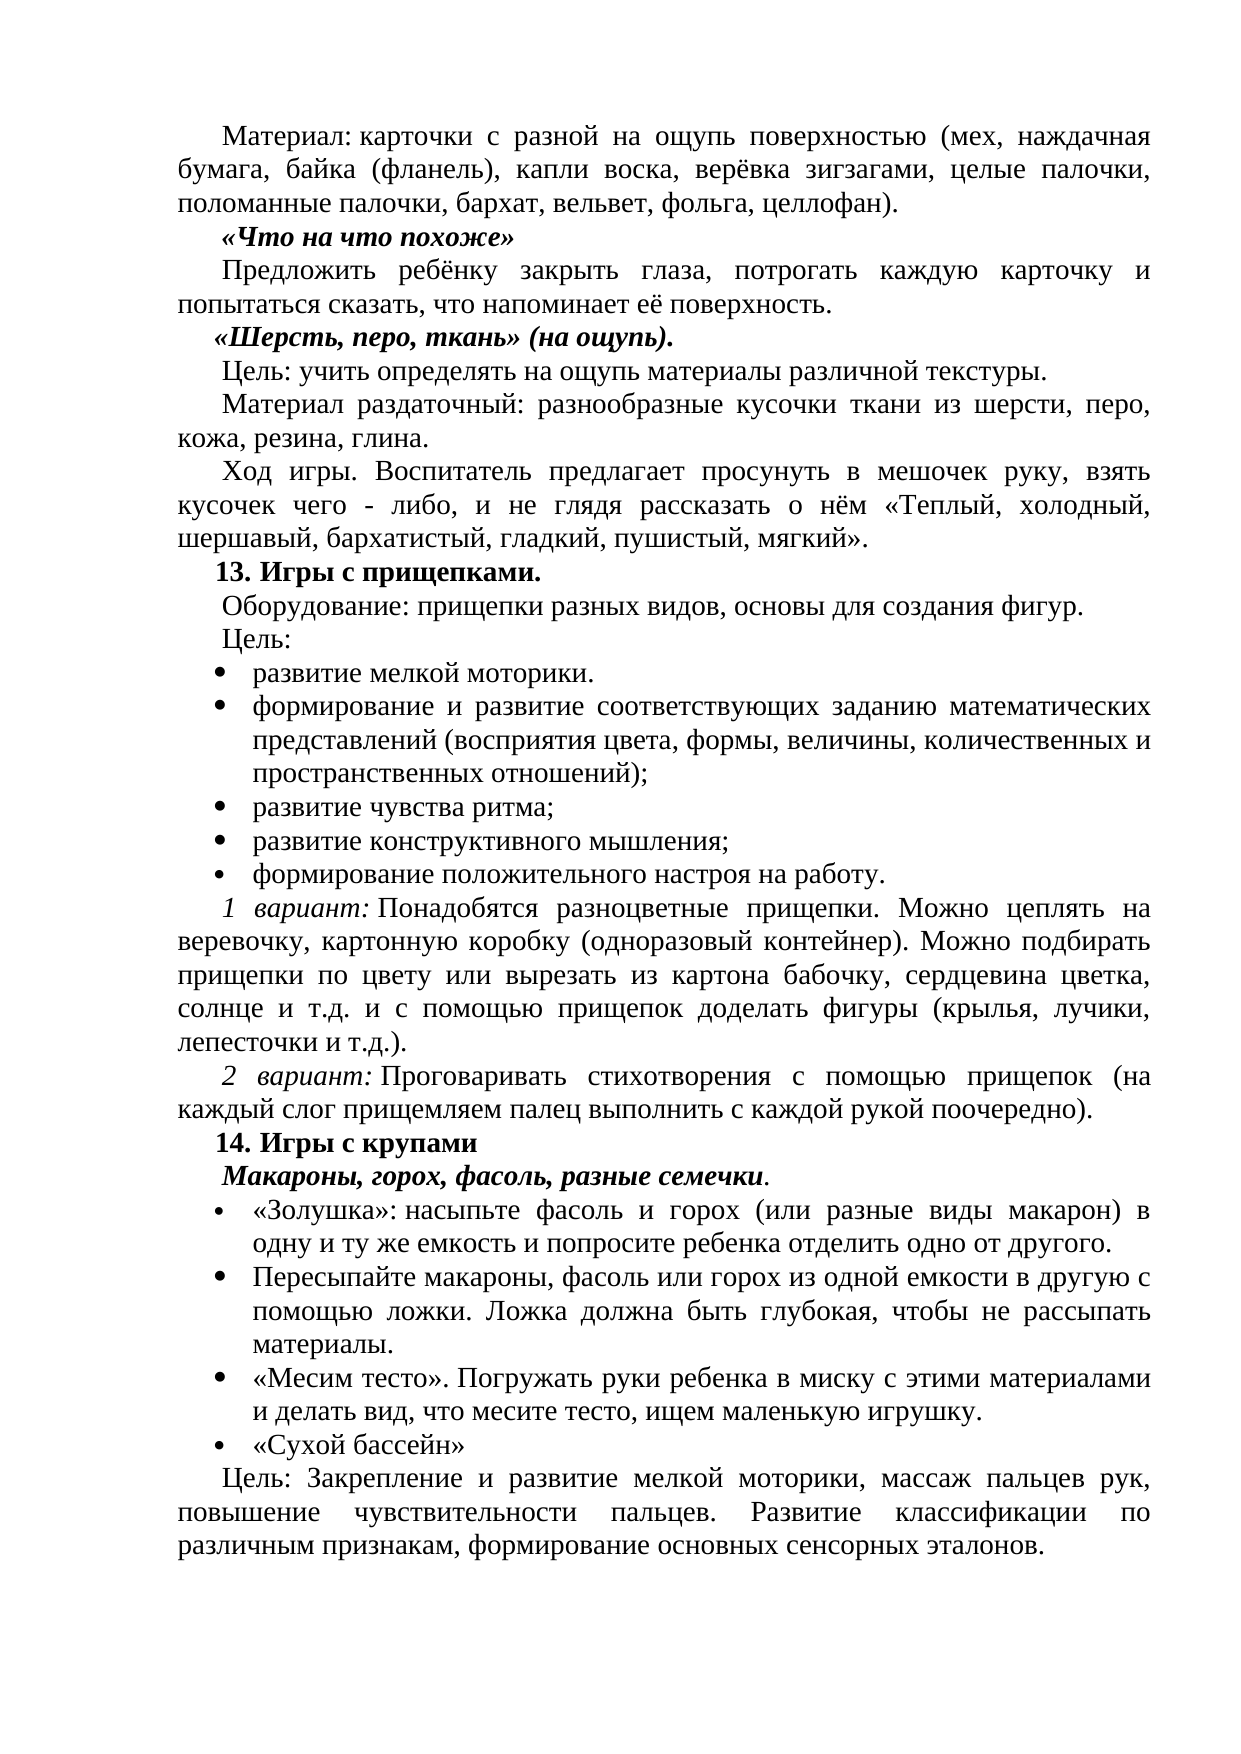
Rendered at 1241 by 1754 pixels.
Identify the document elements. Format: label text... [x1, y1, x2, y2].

list «Сухой бассейн» [215, 1427, 1152, 1460]
list формирование положительного настроя на работу. [215, 856, 1152, 890]
text Материал: карточки с разной на ощупь поверхностью (мех, наждачная бумага, байка (фланель), капли воска, верёвка зигзагами, целые палочки, поломанные палочки, бархат, вельвет, фольга, целлофан). [177, 118, 1152, 219]
text Ход игры. Воспитатель предлагает просунуть в мешочек руку, взять кусочек чего - либо, и не глядя рассказать о нём «Теплый, холодный, шершавый, бархатистый, гладкий, пушистый, мягкий». [177, 453, 1152, 554]
list Игры с крупами [215, 1125, 1152, 1158]
list Пересыпайте макароны, фасоль или горох из одной емкости в другую с помощью ложки. Ложка должна быть глубокая, чтобы не рассыпать материалы. [215, 1259, 1152, 1360]
list Игры с прищепками. [215, 554, 1152, 588]
text Цель: Закрепление и развитие мелкой моторики, массаж пальцев рук, повышение чувствительности пальцев. Развитие классификации по различным признакам, формирование основных сенсорных эталонов. [177, 1460, 1152, 1561]
text Предложить ребёнку закрыть глаза, потрогать каждую карточку и попытаться сказать, что напоминает её поверхность. [177, 252, 1152, 319]
text Материал раздаточный: разнообразные кусочки ткани из шерсти, перо, кожа, резина, глина. [177, 386, 1152, 453]
text «Шерсть, перо, ткань» (на ощупь). [177, 319, 1152, 353]
list развитие чувства ритма; [215, 789, 1152, 823]
text «Что на что похоже» [177, 219, 1152, 252]
list «Месим тесто». Погружать руки ребенка в миску с этими материалами и делать вид, что месите тесто, ищем маленькую игрушку. [215, 1360, 1152, 1427]
text Оборудование: прищепки разных видов, основы для создания фигур. [177, 588, 1152, 621]
list формирование и развитие соответствующих заданию математических представлений (восприятия цвета, формы, величины, количественных и пространственных отношений); [215, 688, 1152, 789]
list «Золушка»: насыпьте фасоль и горох (или разные виды макарон) в одну и ту же емкость и попросите ребенка отделить одно от другого. [215, 1192, 1152, 1259]
text Цель: [177, 621, 1152, 655]
list развитие мелкой моторики. [215, 655, 1152, 688]
text 2 вариант: Проговаривать стихотворения с помощью прищепок (на каждый слог прищемляем палец выполнить с каждой рукой поочередно). [177, 1058, 1152, 1125]
text Макароны, горох, фасоль, разные семечки. [177, 1158, 1152, 1192]
list развитие конструктивного мышления; [215, 823, 1152, 856]
text 1 вариант: Понадобятся разноцветные прищепки. Можно цеплять на веревочку, картонную коробку (одноразовый контейнер). Можно подбирать прищепки по цвету или вырезать из картона бабочку, сердцевина цветка, солнце и т.д. и с помощью прищепок доделать фигуры (крылья, лучики, лепесточки и т.д.). [177, 890, 1152, 1058]
text Цель: учить определять на ощупь материалы различной текстуры. [177, 353, 1152, 386]
